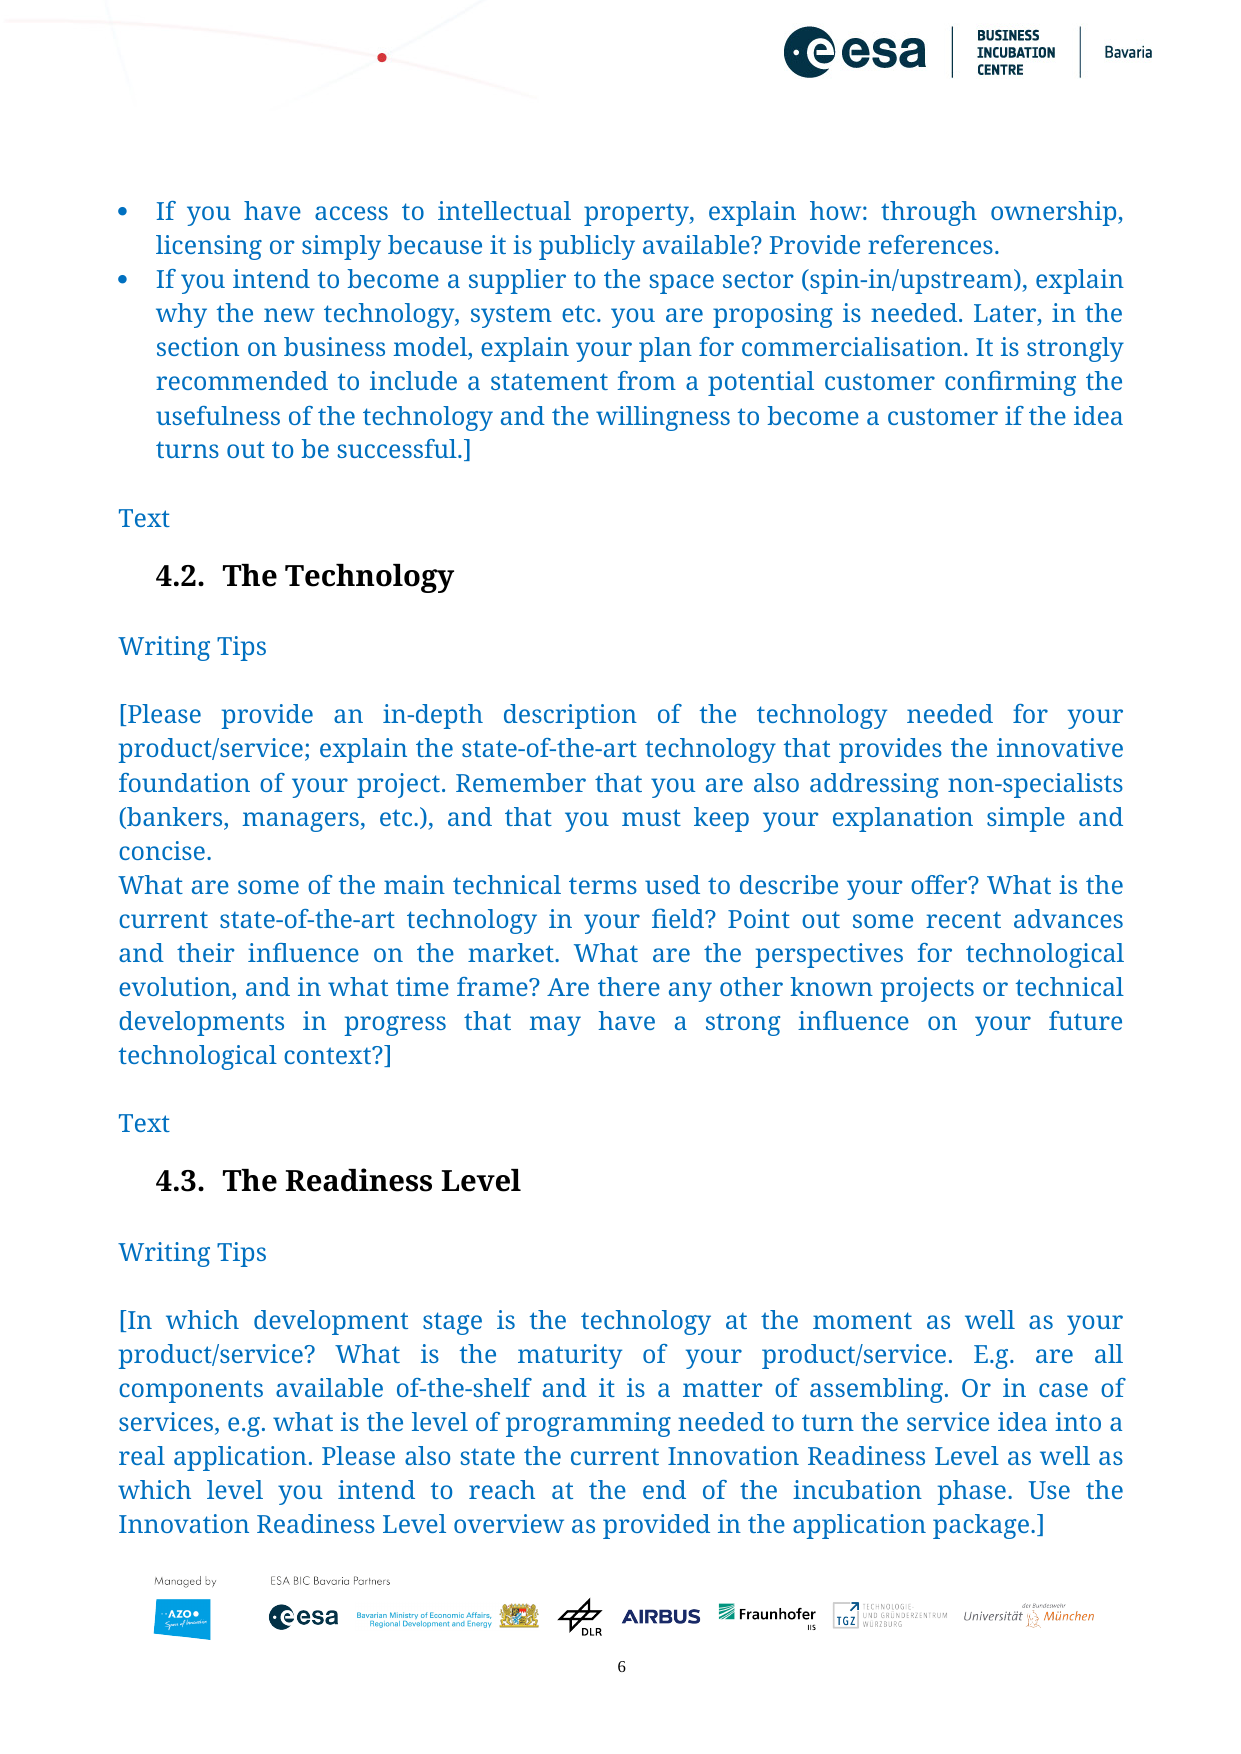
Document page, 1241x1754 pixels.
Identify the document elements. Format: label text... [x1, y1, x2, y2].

text Writing Tips [118, 1234, 1125, 1268]
list If you have access to intellectual property, explain how: through ownership, licensing or simply because it is publicly available? Provide references. [118, 194, 1125, 262]
text [Please provide an in-depth description of the technology needed for your product/service; explain the state-of-the-art technology that provides the innovative foundation of your project. Remember that you are also addressing non-specialists (bankers, managers, etc.), and that you must keep your explanation simple and concise. [118, 697, 1125, 867]
subtitle The Readiness Level [156, 1161, 1125, 1200]
text What are some of the main technical terms used to describe your offer? What is the current state-of-the-art technology in your field? Point out some recent advances and their influence on the market. What are the perspectives for technological evolution, and in what time frame? Are there any other known projects or technical developments in progress that may have a strong influence on your future technological context?] [118, 867, 1125, 1072]
text Text [118, 1106, 1125, 1140]
text Writing Tips [118, 629, 1125, 663]
text Text [118, 500, 1125, 534]
subtitle The Technology [156, 555, 1125, 595]
picture [1, 0, 1239, 1751]
list If you intend to become a supplier to the space sector (spin-in/upstream), explain why the new technology, system etc. you are proposing is needed. Later, in the section on business model, explain your plan for commercialisation. It is strongly recommended to include a statement from a potential customer confirming the usefulness of the technology and the willingness to become a customer if the idea turns out to be successful.] [118, 262, 1125, 466]
text [In which development stage is the technology at the moment as well as your product/service? What is the maturity of your product/service. E.g. are all components available of-the-shelf and it is a matter of assembling. Or in case of services, e.g. what is the level of programming needed to turn the service idea into a real application. Please also state the current Innovation Readiness Level as well as which level you intend to reach at the end of the incubation phase. Use the Innovation Readiness Level overview as provided in the application package.] [118, 1303, 1125, 1541]
